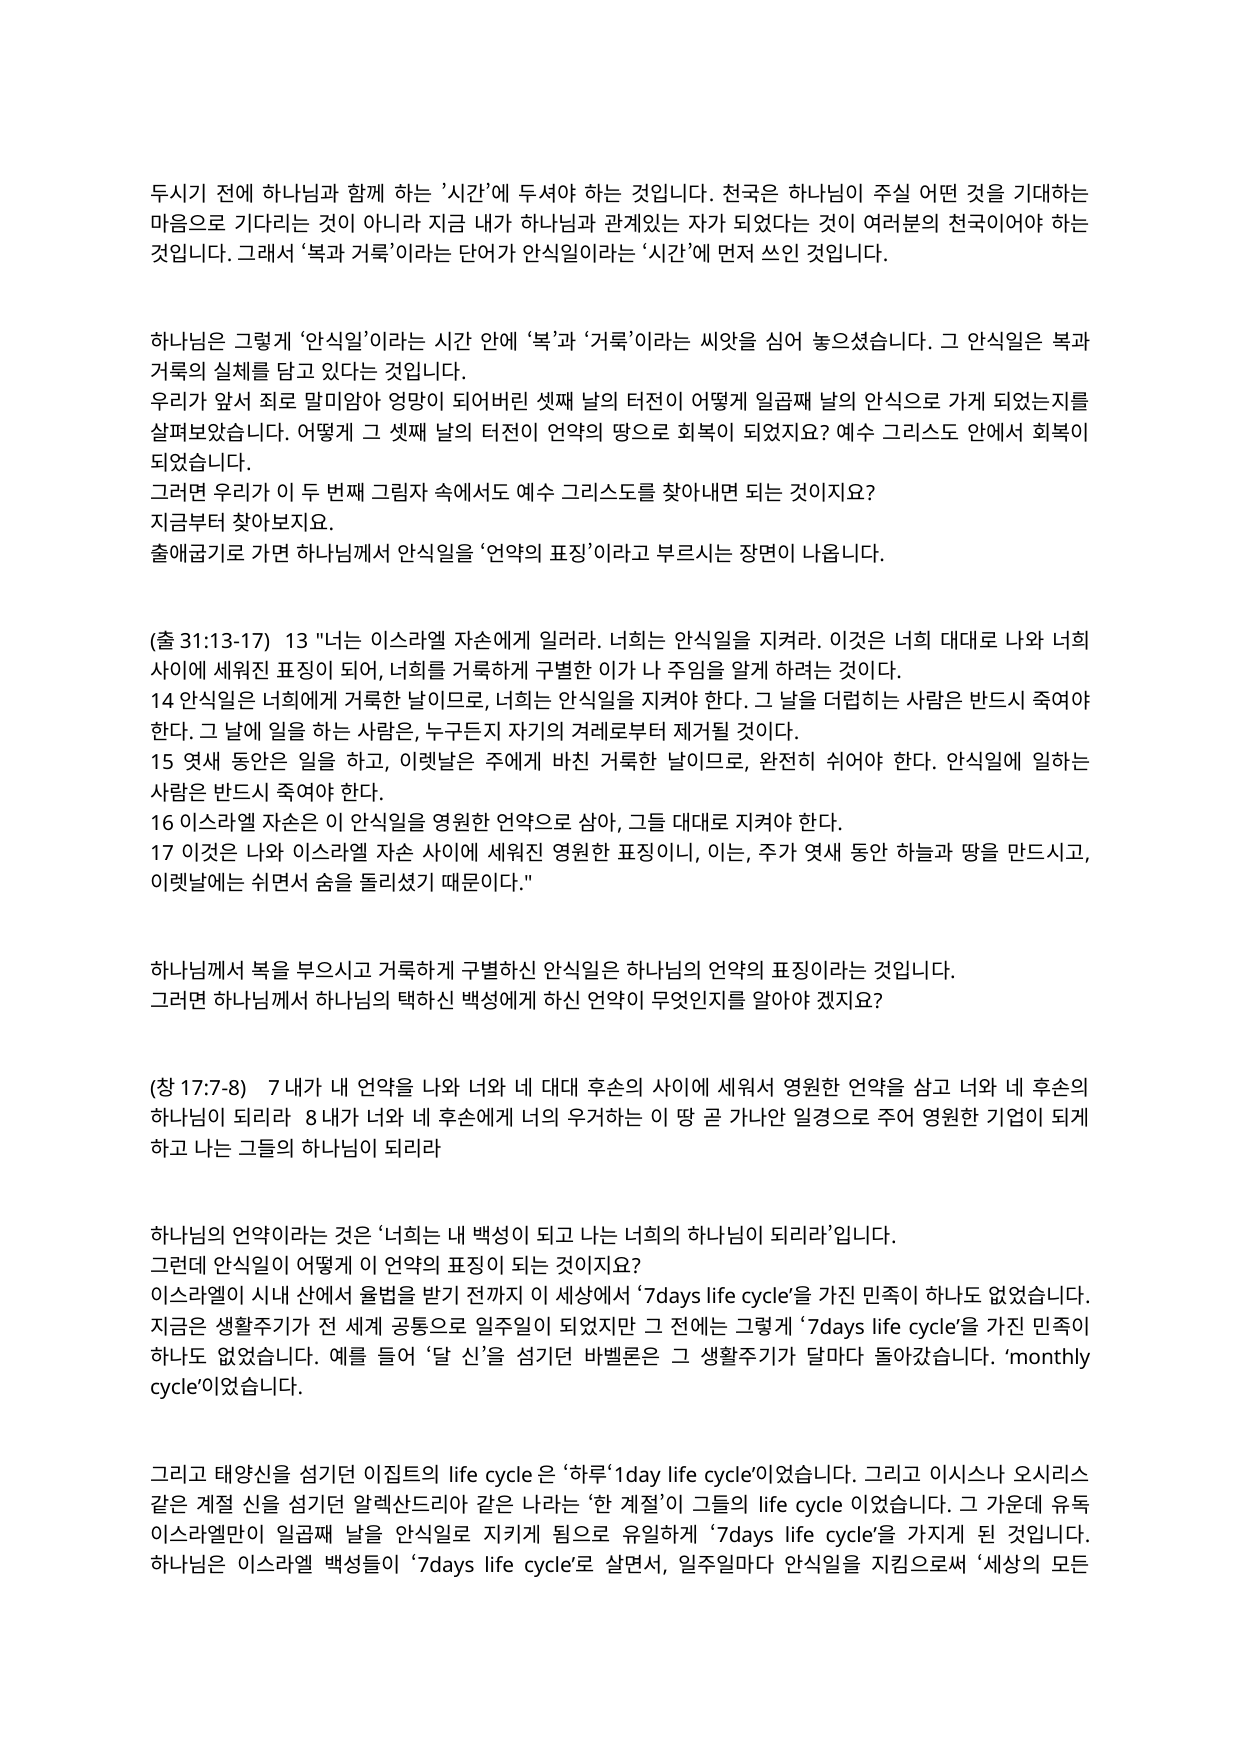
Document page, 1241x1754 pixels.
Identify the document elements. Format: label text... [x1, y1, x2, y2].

text 우리가 앞서 죄로 말미암아 엉망이 되어버린 셋째 날의 터전이 어떻게 일곱째 날의 안식으로 가게 되었는지를 살펴보았습니다. 어떻게 그 셋째 날의 터전이 언약의 땅으로 회복이 되었지요? 예수 그리스도 안에서 회복이 되었습니다. [150, 386, 1090, 476]
text 17 이것은 나와 이스라엘 자손 사이에 세워진 영원한 표징이니, 이는, 주가 엿새 동안 하늘과 땅을 만드시고, 이렛날에는 쉬면서 숨을 돌리셨기 때문이다." [150, 836, 1090, 897]
text 지금부터 찾아보지요. [150, 507, 1090, 537]
text 15 엿새 동안은 일을 하고, 이렛날은 주에게 바친 거룩한 날이므로, 완전히 쉬어야 한다. 안식일에 일하는 사람은 반드시 죽여야 한다. [150, 745, 1090, 806]
text (창17:7‐8) 7내가 내 언약을 나와 너와 네 대대 후손의 사이에 세워서 영원한 언약을 삼고 너와 네 후손의 하나님이 되리라 8내가 너와 네 후손에게 너의 우거하는 이 땅 곧 가나안 일경으로 주어 영원한 기업이 되게 하고 나는 그들의 하나님이 되리라 [150, 1071, 1090, 1162]
text 하나님의 언약이라는 것은 ‘너희는 내 백성이 되고 나는 너희의 하나님이 되리라’입니다. [150, 1219, 1090, 1249]
text 하나님은 그렇게 ‘안식일’이라는 시간 안에 ‘복’과 ‘거룩’이라는 씨앗을 심어 놓으셨습니다. 그 안식일은 복과 거룩의 실체를 담고 있다는 것입니다. [150, 325, 1090, 386]
text 하나님께서 복을 부으시고 거룩하게 구별하신 안식일은 하나님의 언약의 표징이라는 것입니다. [150, 954, 1090, 984]
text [150, 1458, 1090, 1579]
text (출31:13‐17) 13 "너는 이스라엘 자손에게 일러라. 너희는 안식일을 지켜라. 이것은 너희 대대로 나와 너희 사이에 세워진 표징이 되어, 너희를 거룩하게 구별한 이가 나 주임을 알게 하려는 것이다. [150, 624, 1090, 685]
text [150, 177, 1090, 268]
text 그런데 안식일이 어떻게 이 언약의 표징이 되는 것이지요? [150, 1249, 1090, 1280]
text 이스라엘이 시내 산에서 율법을 받기 전까지 이 세상에서 ‘7days life cycle’을 가진 민족이 하나도 없었습니다. 지금은 생활주기가 전 세계 공통으로 일주일이 되었지만 그 전에는 그렇게 ‘7days life cycle’을 가진 민족이 하나도 없었습니다. 예를 들어 ‘달 신’을 섬기던 바벨론은 그 생활주기가 달마다 돌아갔습니다. ‘monthly cycle’이었습니다. [150, 1280, 1090, 1401]
text 16 이스라엘 자손은 이 안식일을 영원한 언약으로 삼아, 그들 대대로 지켜야 한다. [150, 806, 1090, 836]
text 그러면 하나님께서 하나님의 택하신 백성에게 하신 언약이 무엇인지를 알아야 겠지요? [150, 984, 1090, 1014]
text 14 안식일은 너희에게 거룩한 날이므로, 너희는 안식일을 지켜야 한다. 그 날을 더럽히는 사람은 반드시 죽여야 한다. 그 날에 일을 하는 사람은, 누구든지 자기의 겨레로부터 제거될 것이다. [150, 685, 1090, 745]
text 그러면 우리가 이 두 번째 그림자 속에서도 예수 그리스도를 찾아내면 되는 것이지요? [150, 476, 1090, 507]
text 출애굽기로 가면 하나님께서 안식일을 ‘언약의 표징’이라고 부르시는 장면이 나옵니다. [150, 537, 1090, 567]
